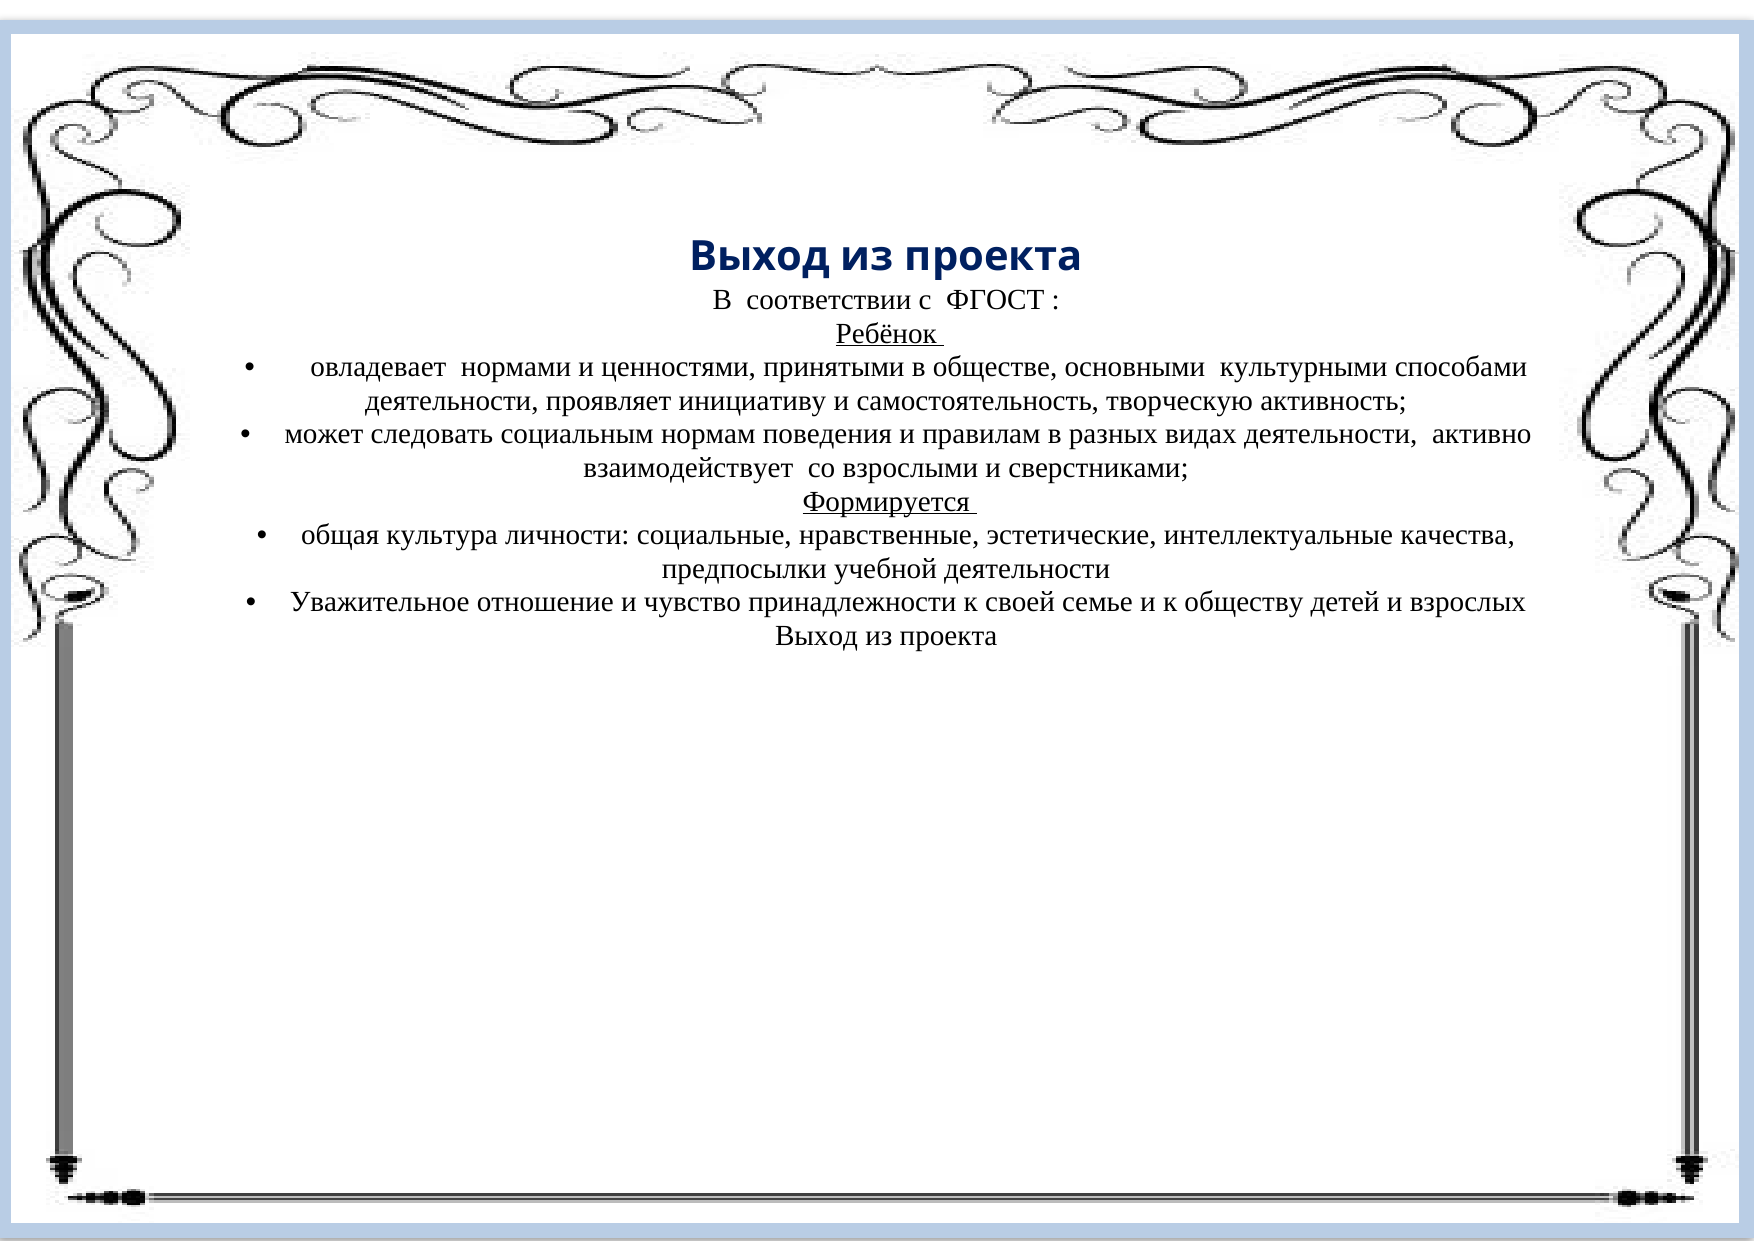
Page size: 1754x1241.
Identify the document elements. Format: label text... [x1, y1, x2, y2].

list овладевает нормами и ценностями, принятыми в обществе, основными культурными способами деятельности, проявляет инициативу и самостоятельность, творческую активность; [192, 349, 1580, 417]
list общая культура личности: социальные, нравственные, эстетические, интеллектуальные качества, предпосылки учебной деятельности [192, 517, 1580, 584]
list может следовать социальным нормам поведения и правилам в разных видах деятельности, активно взаимодействует со взрослыми и сверстниками; [192, 417, 1580, 484]
text Ребёнок [192, 316, 1580, 349]
text Выход из проекта [192, 618, 1580, 652]
text Выход из проекта [192, 226, 1580, 282]
text В соответствии с ФГОСТ : [192, 282, 1580, 316]
list Уважительное отношение и чувство принадлежности к своей семье и к обществу детей и взрослых [192, 584, 1580, 618]
picture [11, 34, 1739, 1223]
text Формируется [192, 484, 1580, 517]
